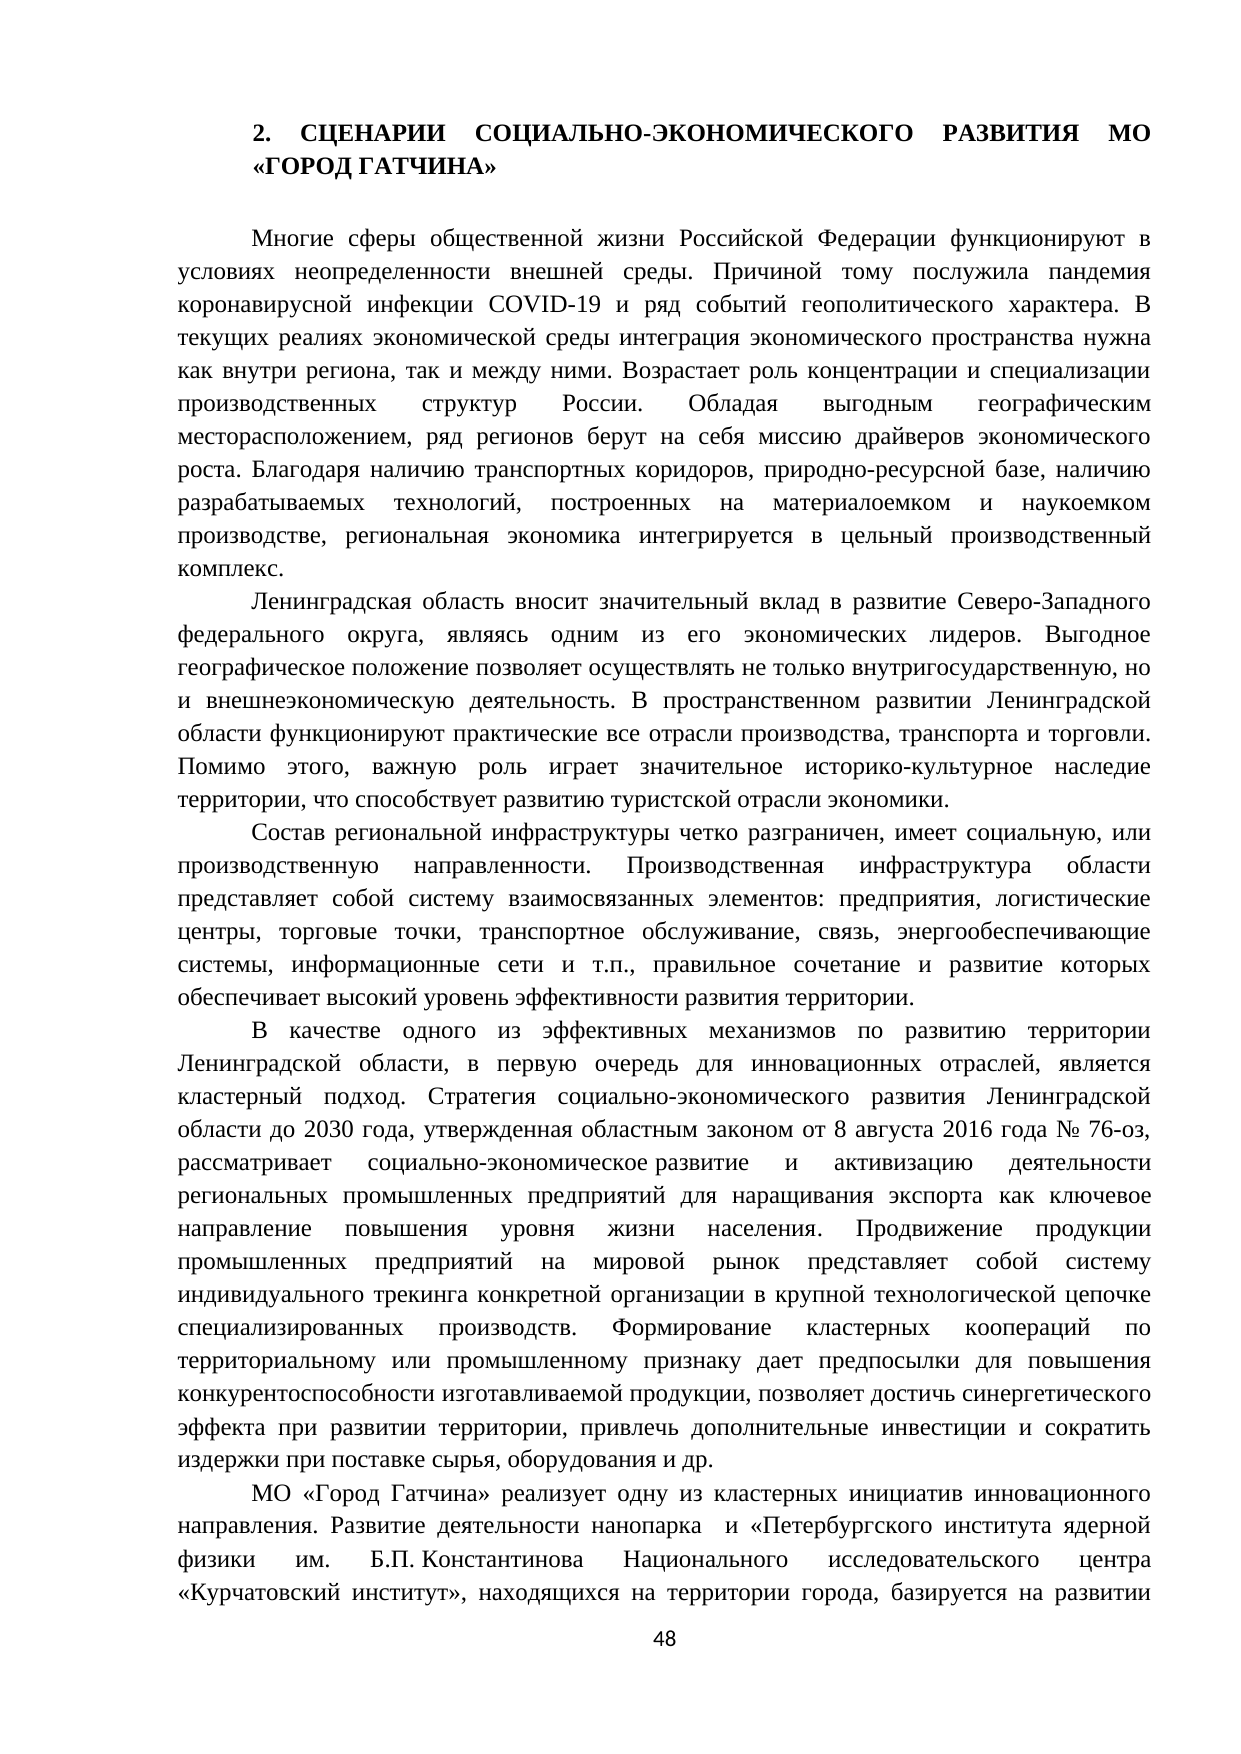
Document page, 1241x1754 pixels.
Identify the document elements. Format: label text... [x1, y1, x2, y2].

text Многие сферы общественной жизни Российской Федерации функционируют в условиях неопределенности внешней среды. Причиной тому послужила пандемия коронавирусной инфекции COVID-19 и ряд событий геополитического характера. В текущих реалиях экономической среды интеграция экономического пространства нужна как внутри региона, так и между ними. Возрастает роль концентрации и специализации производственных структур России. Обладая выгодным географическим месторасположением, ряд регионов берут на себя миссию драйверов экономического роста. Благодаря наличию транспортных коридоров, природно-ресурсной базе, наличию разрабатываемых технологий, построенных на материалоемком и наукоемком производстве, региональная экономика интегрируется в цельный производственный комплекс. [177, 223, 1152, 582]
text В качестве одного из эффективных механизмов по развитию территории Ленинградской области, в первую очередь для инновационных отраслей, является кластерный подход. Стратегия социально-экономического развития Ленинградской области до 2030 года, утвержденная областным законом от 8 августа 2016 года № 76-оз, рассматривает социально-экономическое развитие и активизацию деятельности региональных промышленных предприятий для наращивания экспорта как ключевое направление повышения уровня жизни населения. Продвижение продукции промышленных предприятий на мировой рынок представляет собой систему индивидуального трекинга конкретной организации в крупной технологической цепочке специализированных производств. Формирование кластерных коопераций по территориальному или промышленному признаку дает предпосылки для повышения конкурентоспособности изготавливаемой продукции, позволяет достичь синергетического эффекта при развитии территории, привлечь дополнительные инвестиции и сократить издержки при поставке сырья, оборудования и др. [177, 1015, 1152, 1473]
text Состав региональной инфраструктуры четко разграничен, имеет социальную, или производственную направленности. Производственная инфраструктура области представляет собой систему взаимосвязанных элементов: предприятия, логистические центры, торговые точки, транспортное обслуживание, связь, энергообеспечивающие системы, информационные сети и т.п., правильное сочетание и развитие которых обеспечивает высокий уровень эффективности развития территории. [177, 817, 1152, 1011]
text Ленинградская область вносит значительный вклад в развитие Северо-Западного федерального округа, являясь одним из его экономических лидеров. Выгодное географическое положение позволяет осуществлять не только внутригосударственную, но и внешнеэкономическую деятельность. В пространственном развитии Ленинградской области функционируют практические все отрасли производства, транспорта и торговли. Помимо этого, важную роль играет значительное историко-культурное наследие территории, что способствует развитию туристской отрасли экономики. [177, 586, 1152, 813]
subtitle 2. СЦЕНАРИИ СОЦИАЛЬНО-ЭКОНОМИЧЕСКОГО РАЗВИТИЯ МО «ГОРОД ГАТЧИНА» [252, 118, 1152, 180]
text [177, 1478, 1152, 1605]
